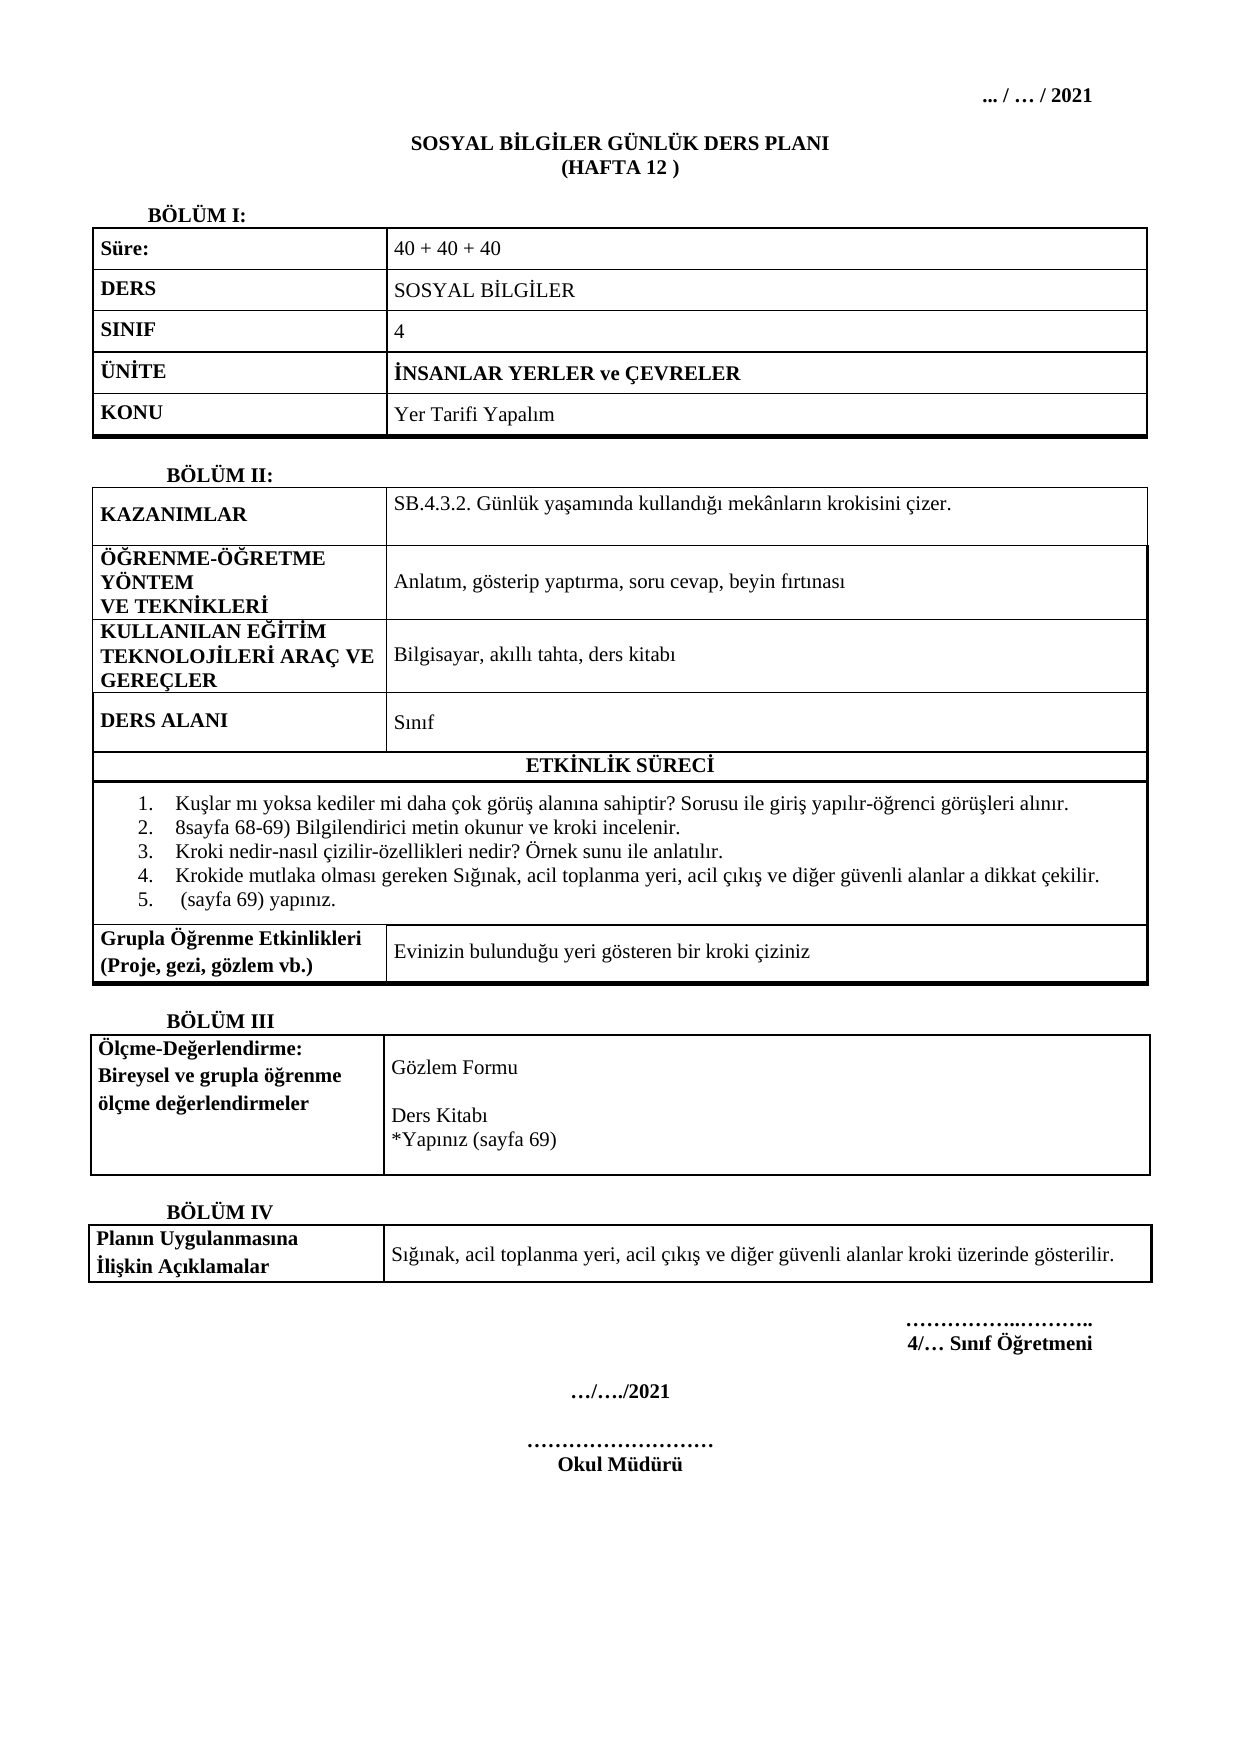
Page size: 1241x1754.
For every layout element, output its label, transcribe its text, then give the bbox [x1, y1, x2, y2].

table_cell 4 [388, 311, 1146, 351]
table_header KAZANIMLAR [93, 488, 386, 545]
table_cell Evinizin bulunduğu yeri gösteren bir kroki çiziniz [387, 926, 1146, 981]
table_cell ÜNİTE [94, 353, 386, 392]
text ……………………… [148, 1428, 1092, 1452]
text BÖLÜM I: [148, 203, 1092, 227]
table_cell ÖĞRENME-ÖĞRETME YÖNTEM VE TEKNİKLERİ [93, 546, 386, 618]
table_header Ölçme-Değerlendirme: Bireysel ve grupla öğrenme ölçme değerlendirmeler [92, 1036, 383, 1174]
table_cell SOSYAL BİLGİLER [388, 270, 1146, 310]
table_header Planın Uygulanmasına İlişkin Açıklamalar [90, 1226, 383, 1281]
table_header 40 + 40 + 40 [388, 229, 1146, 268]
text ... / … / 2021 [148, 83, 1092, 107]
table_cell Grupla Öğrenme Etkinlikleri (Proje, gezi, gözlem vb.) [94, 925, 386, 981]
table_cell Anlatım, gösterip yaptırma, soru cevap, beyin fırtınası [387, 546, 1146, 618]
table_cell Yer Tarifi Yapalım [388, 394, 1146, 434]
subtitle BÖLÜM III [148, 1009, 1092, 1033]
table_cell DERS [94, 270, 386, 310]
subtitle BÖLÜM IV [148, 1200, 1092, 1224]
text …/…./2021 [148, 1379, 1092, 1403]
table_cell Kuşlar mı yoksa kediler mi daha çok görüş alanına sahiptir? Sorusu ile giriş yapılır-öğrenci görüşleri alınır. 8sayfa 68-69) Bilgilendirici metin okunur ve kroki incelenir. Kroki nedir-nasıl çizilir-özellikleri nedir? Örnek sunu ile anlatılır. Krokide mutlaka olması gereken Sığınak, acil toplanma yeri, acil çıkış ve diğer güvenli alanlar a dikkat çekilir. (sayfa 69) yapınız. [94, 783, 1146, 923]
table_header SB.4.3.2. Günlük yaşamında kullandığı mekânların krokisini çizer. [387, 488, 1147, 545]
table_cell Sınıf [387, 693, 1146, 751]
table_cell KULLANILAN EĞİTİM TEKNOLOJİLERİ ARAÇ VE GEREÇLER [93, 620, 386, 692]
table_header Sığınak, acil toplanma yeri, acil çıkış ve diğer güvenli alanlar kroki üzerinde gösterilir. [385, 1226, 1150, 1281]
table_cell DERS ALANI [94, 693, 386, 751]
table_header Gözlem Formu Ders Kitabı *Yapınız (sayfa 69) [385, 1036, 1149, 1174]
table_cell ETKİNLİK SÜRECİ [94, 753, 1146, 780]
table_cell KONU [94, 394, 386, 434]
text 4/… Sınıf Öğretmeni [148, 1331, 1092, 1355]
text SOSYAL BİLGİLER GÜNLÜK DERS PLANI [148, 131, 1092, 155]
table_cell İNSANLAR YERLER ve ÇEVRELER [388, 353, 1146, 392]
text BÖLÜM II: [148, 463, 1092, 487]
text (HAFTA 12 ) [148, 155, 1092, 179]
table_cell Bilgisayar, akıllı tahta, ders kitabı [387, 620, 1146, 692]
table_header Süre: [94, 229, 386, 268]
table_cell SINIF [94, 311, 386, 351]
text Okul Müdürü [148, 1452, 1092, 1476]
text ……………..……….. [148, 1307, 1092, 1331]
